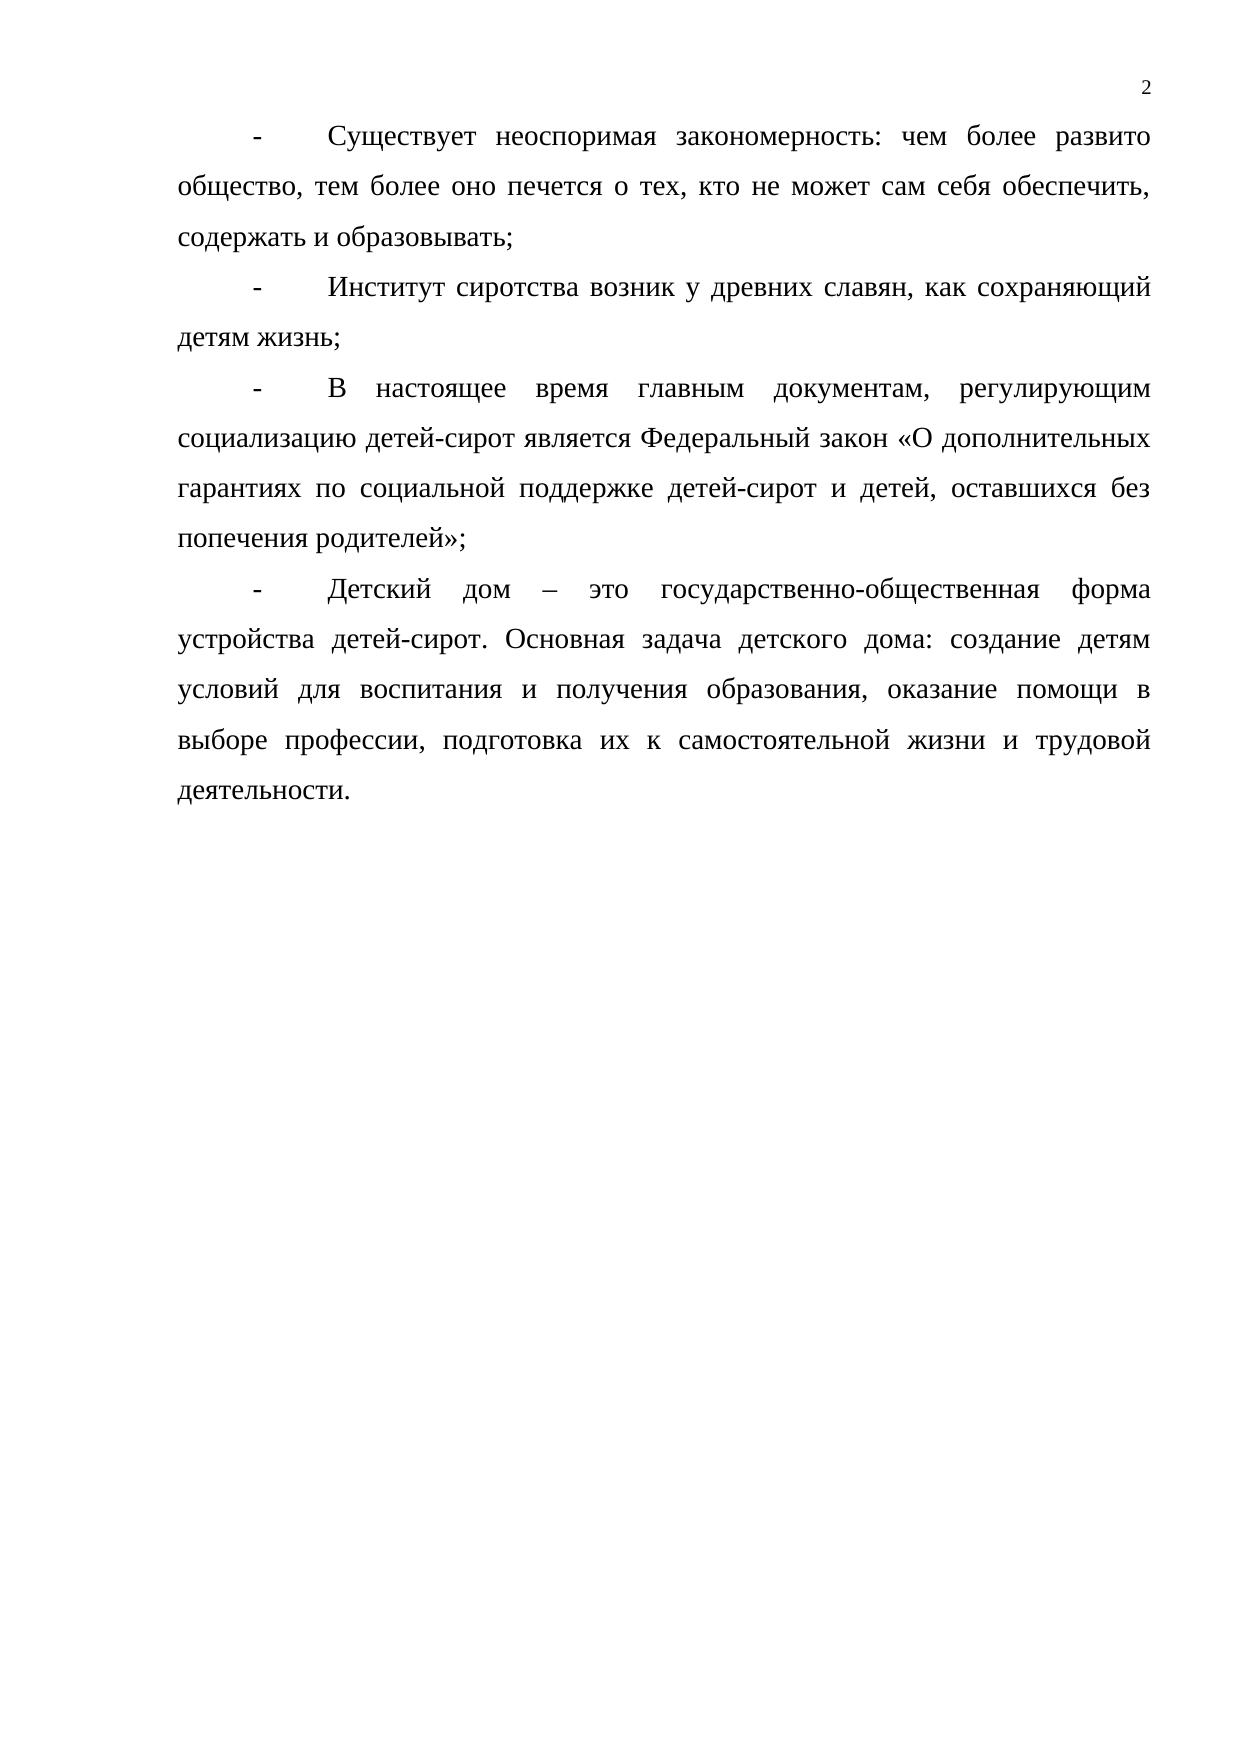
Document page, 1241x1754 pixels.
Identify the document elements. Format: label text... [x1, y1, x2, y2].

list Существует неоспоримая закономерность: чем более развито общество, тем более оно печется о тех, кто не может сам себя обеспечить, содержать и образовывать; [177, 118, 1152, 252]
list Институт сиротства возник у древних славян, как сохраняющий детям жизнь; [177, 269, 1152, 353]
list Детский дом – это государственно-общественная форма устройства детей-сирот. Основная задача детского дома: создание детям условий для воспитания и получения образования, оказание помощи в выборе профессии, подготовка их к самостоятельной жизни и трудовой деятельности. [177, 571, 1152, 806]
list В настоящее время главным документам, регулирующим социализацию детей-сирот является Федеральный закон «О дополнительных гарантиях по социальной поддержке детей-сирот и детей, оставшихся без попечения родителей»; [177, 370, 1152, 554]
